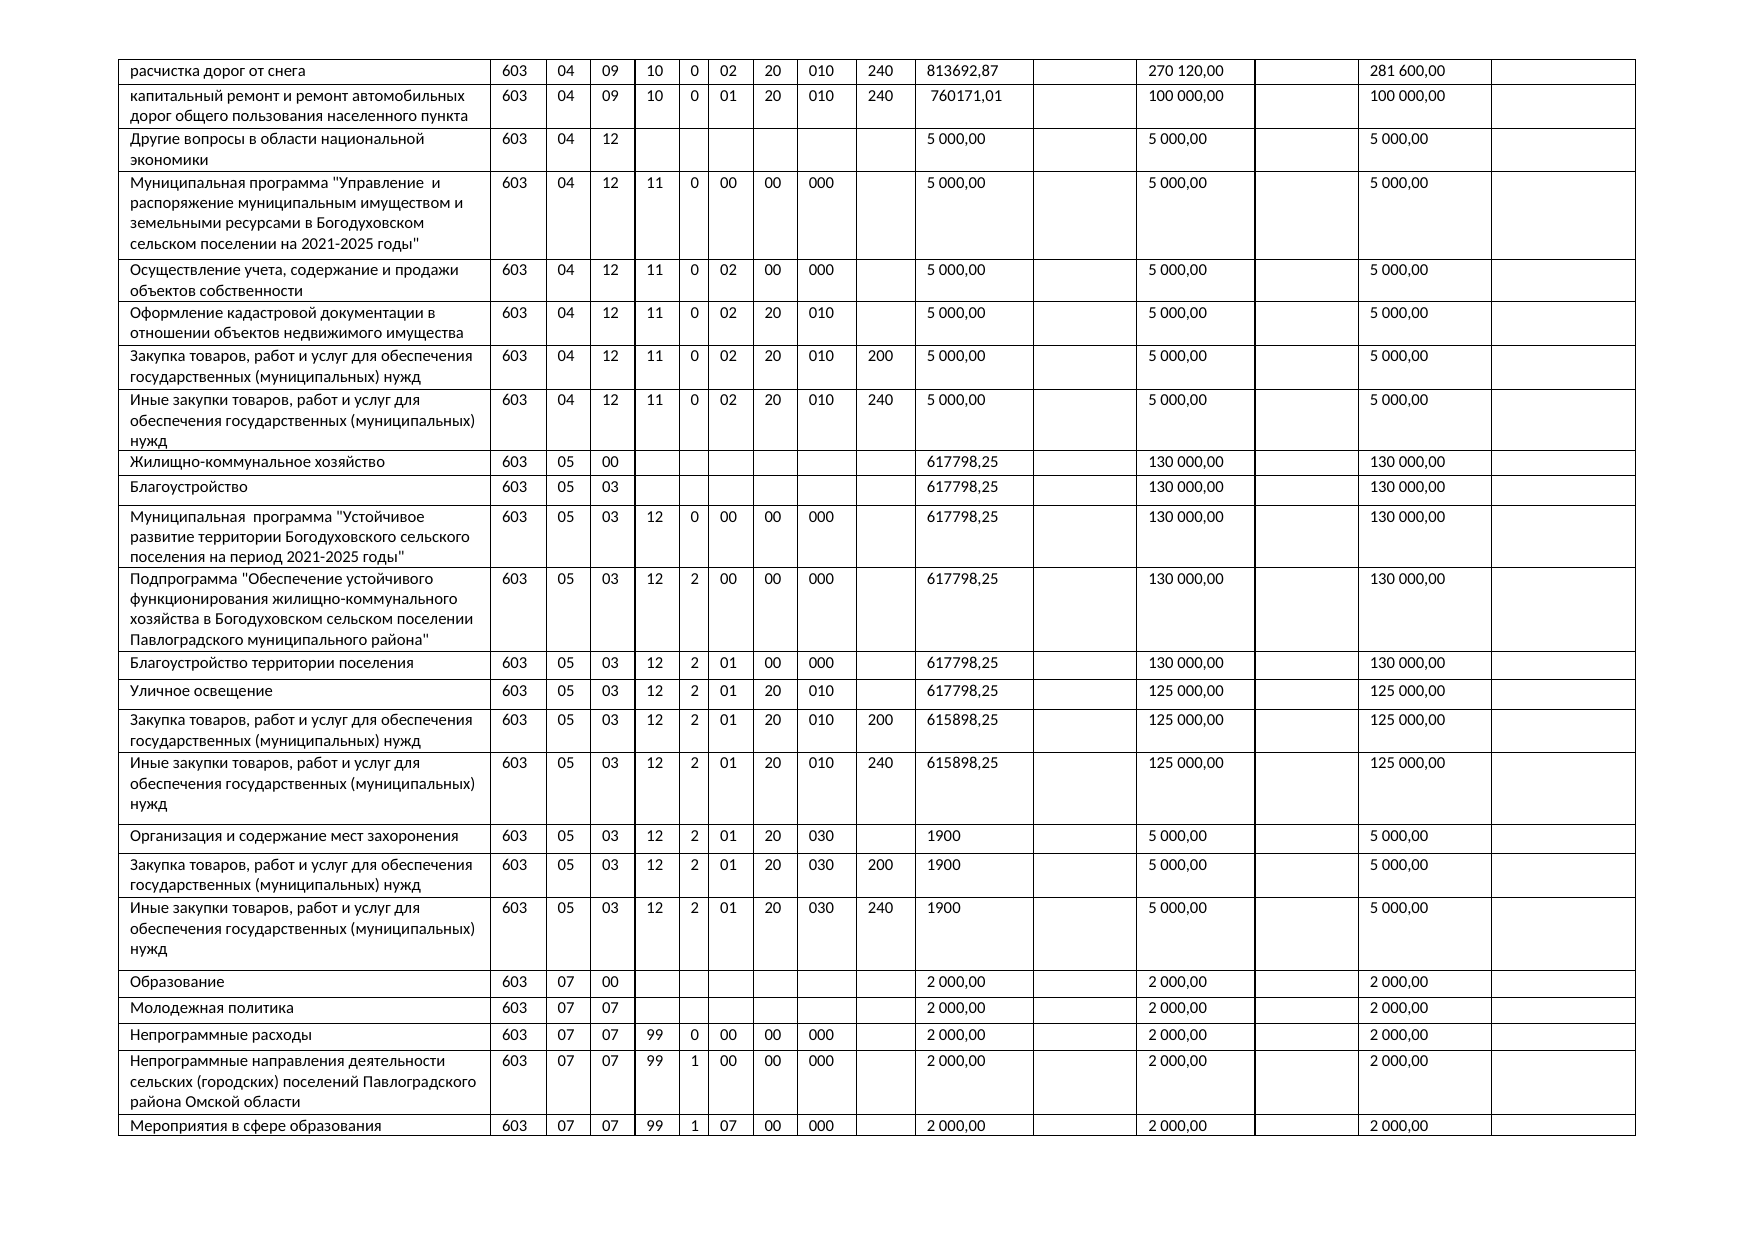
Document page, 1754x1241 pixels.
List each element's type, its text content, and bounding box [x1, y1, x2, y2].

table_cell [1256, 60, 1358, 84]
table_cell 5 000,00 [1359, 346, 1491, 388]
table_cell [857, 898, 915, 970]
table_cell 603 [491, 60, 546, 84]
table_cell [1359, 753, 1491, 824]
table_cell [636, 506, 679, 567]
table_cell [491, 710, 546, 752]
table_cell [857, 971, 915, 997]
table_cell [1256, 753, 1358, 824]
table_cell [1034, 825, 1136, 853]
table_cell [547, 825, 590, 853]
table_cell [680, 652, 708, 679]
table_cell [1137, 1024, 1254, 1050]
table_cell 20 [754, 60, 797, 84]
table_cell [1034, 172, 1136, 258]
table_cell 603 [491, 85, 546, 127]
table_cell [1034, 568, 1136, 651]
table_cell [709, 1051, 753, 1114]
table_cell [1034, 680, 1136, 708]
table_cell 04 [547, 172, 590, 258]
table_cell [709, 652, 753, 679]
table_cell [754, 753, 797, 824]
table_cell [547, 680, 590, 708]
table_cell 0 [680, 346, 708, 388]
table_cell 02 [709, 346, 753, 388]
table_cell [1034, 302, 1136, 344]
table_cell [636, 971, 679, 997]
table_cell 603 [491, 129, 546, 171]
table_cell Муниципальная программа "Управление и распоряжение муниципальным имуществом и земельными ресурсами в Богодуховском сельском поселении на 2021-2025 годы" [119, 172, 490, 258]
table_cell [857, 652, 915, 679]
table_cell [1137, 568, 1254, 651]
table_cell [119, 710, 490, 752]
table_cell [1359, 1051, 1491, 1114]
table_cell [1492, 85, 1635, 127]
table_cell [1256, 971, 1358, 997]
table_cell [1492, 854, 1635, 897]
table_cell Оформление кадастровой документации в отношении объектов недвижимого имущества [119, 302, 490, 344]
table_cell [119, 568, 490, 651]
table_cell [1492, 172, 1635, 258]
table_cell 617798,25 [916, 451, 1033, 475]
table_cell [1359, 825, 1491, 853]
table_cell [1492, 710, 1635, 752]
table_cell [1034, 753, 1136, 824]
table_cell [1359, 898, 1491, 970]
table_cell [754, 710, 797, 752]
table_cell [680, 476, 708, 505]
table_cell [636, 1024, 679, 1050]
table_cell [636, 129, 679, 171]
table_cell Осуществление учета, содержание и продажи объектов собственности [119, 260, 490, 301]
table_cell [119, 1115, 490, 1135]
table_cell [1256, 129, 1358, 171]
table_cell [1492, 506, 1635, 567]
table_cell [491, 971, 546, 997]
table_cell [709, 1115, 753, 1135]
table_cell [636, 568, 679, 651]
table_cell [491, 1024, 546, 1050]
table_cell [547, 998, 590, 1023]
table_cell 130 000,00 [1359, 451, 1491, 475]
table_cell [1034, 346, 1136, 388]
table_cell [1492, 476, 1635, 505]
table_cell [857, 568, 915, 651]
table_cell 20 [754, 390, 797, 450]
table_cell 130 000,00 [1137, 451, 1254, 475]
table_cell [636, 476, 679, 505]
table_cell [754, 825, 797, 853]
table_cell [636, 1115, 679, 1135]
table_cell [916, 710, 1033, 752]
table_cell [1492, 346, 1635, 388]
table_cell 12 [591, 390, 634, 450]
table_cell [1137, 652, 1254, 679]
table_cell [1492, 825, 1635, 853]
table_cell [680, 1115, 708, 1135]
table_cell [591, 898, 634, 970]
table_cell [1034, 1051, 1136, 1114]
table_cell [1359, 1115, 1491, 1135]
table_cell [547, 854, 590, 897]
table_cell 010 [798, 390, 856, 450]
table_cell Закупка товаров, работ и услуг для обеспечения государственных (муниципальных) нужд [119, 346, 490, 388]
table_cell 5 000,00 [916, 129, 1033, 171]
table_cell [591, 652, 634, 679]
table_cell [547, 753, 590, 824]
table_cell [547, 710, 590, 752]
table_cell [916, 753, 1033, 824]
table_cell 02 [709, 390, 753, 450]
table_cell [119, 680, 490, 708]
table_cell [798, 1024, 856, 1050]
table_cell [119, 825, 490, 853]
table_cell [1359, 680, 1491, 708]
table_cell 12 [591, 346, 634, 388]
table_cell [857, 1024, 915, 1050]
table_cell [798, 476, 856, 505]
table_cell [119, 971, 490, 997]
table_cell [857, 172, 915, 258]
table_cell 000 [798, 172, 856, 258]
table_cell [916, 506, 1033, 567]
table_cell 0 [680, 172, 708, 258]
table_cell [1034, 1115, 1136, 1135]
table_cell 11 [636, 390, 679, 450]
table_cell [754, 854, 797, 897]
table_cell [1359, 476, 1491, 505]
table_cell [857, 129, 915, 171]
table_cell 5 000,00 [916, 172, 1033, 258]
table_cell 02 [709, 60, 753, 84]
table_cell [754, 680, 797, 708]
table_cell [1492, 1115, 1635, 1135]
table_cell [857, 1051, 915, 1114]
table_cell 5 000,00 [1359, 390, 1491, 450]
table_cell 00 [709, 172, 753, 258]
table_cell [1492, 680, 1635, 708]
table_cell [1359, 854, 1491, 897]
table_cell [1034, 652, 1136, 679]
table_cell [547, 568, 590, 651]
table_cell 5 000,00 [1359, 260, 1491, 301]
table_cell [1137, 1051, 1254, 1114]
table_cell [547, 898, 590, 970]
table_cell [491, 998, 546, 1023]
table_cell 5 000,00 [916, 390, 1033, 450]
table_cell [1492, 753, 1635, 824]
table_cell 11 [636, 172, 679, 258]
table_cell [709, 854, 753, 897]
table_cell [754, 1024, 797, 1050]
table_cell 603 [491, 260, 546, 301]
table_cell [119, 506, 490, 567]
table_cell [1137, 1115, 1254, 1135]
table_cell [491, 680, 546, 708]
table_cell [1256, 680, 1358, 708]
table_cell 813692,87 [916, 60, 1033, 84]
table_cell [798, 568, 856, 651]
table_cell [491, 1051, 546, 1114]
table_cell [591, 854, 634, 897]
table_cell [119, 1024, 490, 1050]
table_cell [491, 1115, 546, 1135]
table_cell 12 [591, 302, 634, 344]
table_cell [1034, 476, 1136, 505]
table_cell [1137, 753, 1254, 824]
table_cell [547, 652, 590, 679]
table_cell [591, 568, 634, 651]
table_cell 04 [547, 346, 590, 388]
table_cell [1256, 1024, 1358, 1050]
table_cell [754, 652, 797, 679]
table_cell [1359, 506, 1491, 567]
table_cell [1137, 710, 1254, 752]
table_cell 5 000,00 [1137, 129, 1254, 171]
table_cell Другие вопросы в области национальной экономики [119, 129, 490, 171]
table_cell 5 000,00 [1137, 346, 1254, 388]
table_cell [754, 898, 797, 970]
table_cell 02 [709, 302, 753, 344]
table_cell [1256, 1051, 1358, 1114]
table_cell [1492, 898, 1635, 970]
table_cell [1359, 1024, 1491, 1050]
table_cell [857, 476, 915, 505]
table_cell [1492, 390, 1635, 450]
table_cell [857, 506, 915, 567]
table_cell [754, 476, 797, 505]
table_cell [1034, 85, 1136, 127]
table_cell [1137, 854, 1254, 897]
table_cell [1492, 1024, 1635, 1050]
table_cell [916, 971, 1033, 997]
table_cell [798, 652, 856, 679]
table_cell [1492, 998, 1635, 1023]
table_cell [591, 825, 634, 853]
table_cell [1256, 390, 1358, 450]
table_cell 240 [857, 85, 915, 127]
table_cell 240 [857, 390, 915, 450]
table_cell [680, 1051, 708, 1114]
table_cell 04 [547, 129, 590, 171]
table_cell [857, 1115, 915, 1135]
table_cell 5 000,00 [1137, 260, 1254, 301]
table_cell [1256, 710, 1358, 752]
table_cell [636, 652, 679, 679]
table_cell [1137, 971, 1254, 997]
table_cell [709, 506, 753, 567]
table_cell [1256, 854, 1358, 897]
table_cell 760171,01 [916, 85, 1033, 127]
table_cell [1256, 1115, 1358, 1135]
table_cell 5 000,00 [916, 346, 1033, 388]
table_cell [754, 451, 797, 475]
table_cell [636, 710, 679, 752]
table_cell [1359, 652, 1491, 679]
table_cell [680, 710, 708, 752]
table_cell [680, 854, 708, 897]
table_cell 010 [798, 302, 856, 344]
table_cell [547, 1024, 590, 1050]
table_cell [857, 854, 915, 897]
table_cell [798, 451, 856, 475]
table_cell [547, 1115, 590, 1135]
table_cell [1256, 346, 1358, 388]
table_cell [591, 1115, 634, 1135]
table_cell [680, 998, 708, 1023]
table_cell 603 [491, 451, 546, 475]
table_cell 10 [636, 60, 679, 84]
table_cell 0 [680, 390, 708, 450]
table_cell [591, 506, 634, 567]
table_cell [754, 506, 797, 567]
table_cell [709, 129, 753, 171]
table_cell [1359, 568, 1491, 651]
table_cell [1034, 260, 1136, 301]
table_cell [1256, 172, 1358, 258]
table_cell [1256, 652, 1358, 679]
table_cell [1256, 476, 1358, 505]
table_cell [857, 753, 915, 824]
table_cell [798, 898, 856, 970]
table_cell 00 [754, 172, 797, 258]
table_cell [1492, 60, 1635, 84]
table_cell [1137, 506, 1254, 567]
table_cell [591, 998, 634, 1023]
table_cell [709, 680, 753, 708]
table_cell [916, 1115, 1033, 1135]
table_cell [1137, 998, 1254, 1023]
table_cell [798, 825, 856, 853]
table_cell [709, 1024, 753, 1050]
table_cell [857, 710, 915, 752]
table_cell 010 [798, 85, 856, 127]
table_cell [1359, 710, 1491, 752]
table_cell 603 [491, 172, 546, 258]
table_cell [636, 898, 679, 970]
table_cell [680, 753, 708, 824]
table_cell 100 000,00 [1359, 85, 1491, 127]
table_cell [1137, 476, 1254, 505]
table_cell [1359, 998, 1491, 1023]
table_cell 09 [591, 85, 634, 127]
table_cell 010 [798, 346, 856, 388]
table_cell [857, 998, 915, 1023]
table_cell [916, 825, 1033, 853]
table_cell [636, 451, 679, 475]
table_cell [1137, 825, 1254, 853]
table_cell 270 120,00 [1137, 60, 1254, 84]
table_cell 11 [636, 346, 679, 388]
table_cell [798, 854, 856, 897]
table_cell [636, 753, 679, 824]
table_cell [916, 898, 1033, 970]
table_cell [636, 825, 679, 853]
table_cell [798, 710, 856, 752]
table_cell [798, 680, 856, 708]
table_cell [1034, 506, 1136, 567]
table_cell [680, 451, 708, 475]
table_cell 603 [491, 476, 546, 505]
table_cell 5 000,00 [916, 260, 1033, 301]
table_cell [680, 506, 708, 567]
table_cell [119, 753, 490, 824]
table_cell 12 [591, 129, 634, 171]
table_cell 0 [680, 60, 708, 84]
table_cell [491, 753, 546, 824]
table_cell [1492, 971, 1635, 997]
table_cell [1256, 260, 1358, 301]
table_cell 0 [680, 85, 708, 127]
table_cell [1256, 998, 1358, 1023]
table_cell [857, 451, 915, 475]
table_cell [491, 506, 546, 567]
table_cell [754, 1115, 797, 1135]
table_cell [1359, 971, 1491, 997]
table_cell [1492, 302, 1635, 344]
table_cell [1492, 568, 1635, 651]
table_cell 5 000,00 [1137, 302, 1254, 344]
table_cell 12 [591, 260, 634, 301]
table_cell 04 [547, 302, 590, 344]
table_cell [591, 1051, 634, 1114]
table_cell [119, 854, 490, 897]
table_cell 11 [636, 260, 679, 301]
table_cell 5 000,00 [1359, 172, 1491, 258]
table_cell 00 [591, 451, 634, 475]
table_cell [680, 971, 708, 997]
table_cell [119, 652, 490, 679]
table_cell 04 [547, 85, 590, 127]
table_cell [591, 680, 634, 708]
table_cell 5 000,00 [916, 302, 1033, 344]
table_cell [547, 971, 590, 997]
table_cell 10 [636, 85, 679, 127]
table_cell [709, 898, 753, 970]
table_cell 03 [591, 476, 634, 505]
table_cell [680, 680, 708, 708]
table_cell 5 000,00 [1359, 302, 1491, 344]
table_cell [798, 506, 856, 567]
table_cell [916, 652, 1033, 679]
table_cell [1256, 451, 1358, 475]
table_cell 603 [491, 390, 546, 450]
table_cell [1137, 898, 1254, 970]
table_cell [857, 260, 915, 301]
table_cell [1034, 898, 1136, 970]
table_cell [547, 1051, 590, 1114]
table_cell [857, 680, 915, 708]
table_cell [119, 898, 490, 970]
table_cell 20 [754, 302, 797, 344]
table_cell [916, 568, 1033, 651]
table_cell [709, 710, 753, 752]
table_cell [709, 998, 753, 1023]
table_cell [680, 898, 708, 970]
table_cell 05 [547, 451, 590, 475]
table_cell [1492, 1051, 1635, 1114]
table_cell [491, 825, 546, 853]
table_cell 617798,25 [916, 476, 1033, 505]
table_cell [1256, 302, 1358, 344]
table_cell [1034, 451, 1136, 475]
table_cell [1034, 60, 1136, 84]
table_cell 281 600,00 [1359, 60, 1491, 84]
table_cell 20 [754, 85, 797, 127]
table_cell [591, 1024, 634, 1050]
table_cell [1034, 129, 1136, 171]
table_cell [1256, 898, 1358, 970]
table_cell 5 000,00 [1137, 172, 1254, 258]
table_cell [709, 451, 753, 475]
table_cell 5 000,00 [1137, 390, 1254, 450]
table_cell [754, 129, 797, 171]
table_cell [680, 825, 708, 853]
table_cell [798, 129, 856, 171]
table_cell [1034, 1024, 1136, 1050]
table_cell Жилищно-коммунальное хозяйство [119, 451, 490, 475]
table_cell 010 [798, 60, 856, 84]
table_cell [857, 302, 915, 344]
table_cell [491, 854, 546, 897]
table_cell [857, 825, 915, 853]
table_cell [1492, 451, 1635, 475]
table_cell 5 000,00 [1359, 129, 1491, 171]
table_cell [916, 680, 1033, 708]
table_cell 02 [709, 260, 753, 301]
table_cell [1256, 85, 1358, 127]
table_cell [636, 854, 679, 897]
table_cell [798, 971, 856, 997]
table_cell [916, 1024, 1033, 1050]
table_cell расчистка дорог от снега [119, 60, 490, 84]
table_cell 04 [547, 60, 590, 84]
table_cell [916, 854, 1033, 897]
table_cell 04 [547, 390, 590, 450]
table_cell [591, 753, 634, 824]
table_cell 603 [491, 346, 546, 388]
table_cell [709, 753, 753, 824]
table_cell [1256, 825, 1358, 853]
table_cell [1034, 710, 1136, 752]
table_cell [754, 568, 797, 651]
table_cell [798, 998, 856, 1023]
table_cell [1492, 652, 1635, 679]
table_cell 01 [709, 85, 753, 127]
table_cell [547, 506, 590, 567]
table_cell 12 [591, 172, 634, 258]
table_cell [1034, 390, 1136, 450]
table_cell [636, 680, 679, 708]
table_cell 11 [636, 302, 679, 344]
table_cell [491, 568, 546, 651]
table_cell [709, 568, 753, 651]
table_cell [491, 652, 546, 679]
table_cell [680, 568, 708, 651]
table_cell 200 [857, 346, 915, 388]
table_cell 240 [857, 60, 915, 84]
table_cell 04 [547, 260, 590, 301]
table_cell 100 000,00 [1137, 85, 1254, 127]
table_cell 0 [680, 260, 708, 301]
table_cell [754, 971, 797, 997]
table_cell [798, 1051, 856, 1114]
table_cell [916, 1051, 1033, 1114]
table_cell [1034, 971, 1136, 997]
table_cell Иные закупки товаров, работ и услуг для обеспечения государственных (муниципальных) нужд [119, 390, 490, 450]
table_cell Благоустройство [119, 476, 490, 505]
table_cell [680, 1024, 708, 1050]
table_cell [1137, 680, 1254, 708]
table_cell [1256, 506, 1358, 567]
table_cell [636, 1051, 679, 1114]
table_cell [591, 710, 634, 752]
table_cell 00 [754, 260, 797, 301]
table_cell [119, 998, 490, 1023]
table_cell капитальный ремонт и ремонт автомобильных дорог общего пользования населенного пункта [119, 85, 490, 127]
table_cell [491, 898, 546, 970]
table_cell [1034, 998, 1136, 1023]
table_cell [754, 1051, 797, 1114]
table_cell 0 [680, 302, 708, 344]
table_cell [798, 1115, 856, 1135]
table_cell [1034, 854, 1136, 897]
table_cell 603 [491, 302, 546, 344]
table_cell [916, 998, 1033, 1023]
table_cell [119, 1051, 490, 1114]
table_cell 09 [591, 60, 634, 84]
table_cell [1492, 260, 1635, 301]
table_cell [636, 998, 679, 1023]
table_cell 000 [798, 260, 856, 301]
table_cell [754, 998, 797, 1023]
table_cell 20 [754, 346, 797, 388]
table_cell [709, 476, 753, 505]
table_cell [1492, 129, 1635, 171]
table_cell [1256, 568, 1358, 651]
table_cell 05 [547, 476, 590, 505]
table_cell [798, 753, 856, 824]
table_cell [680, 129, 708, 171]
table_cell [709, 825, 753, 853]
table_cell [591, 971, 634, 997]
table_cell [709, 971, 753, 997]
